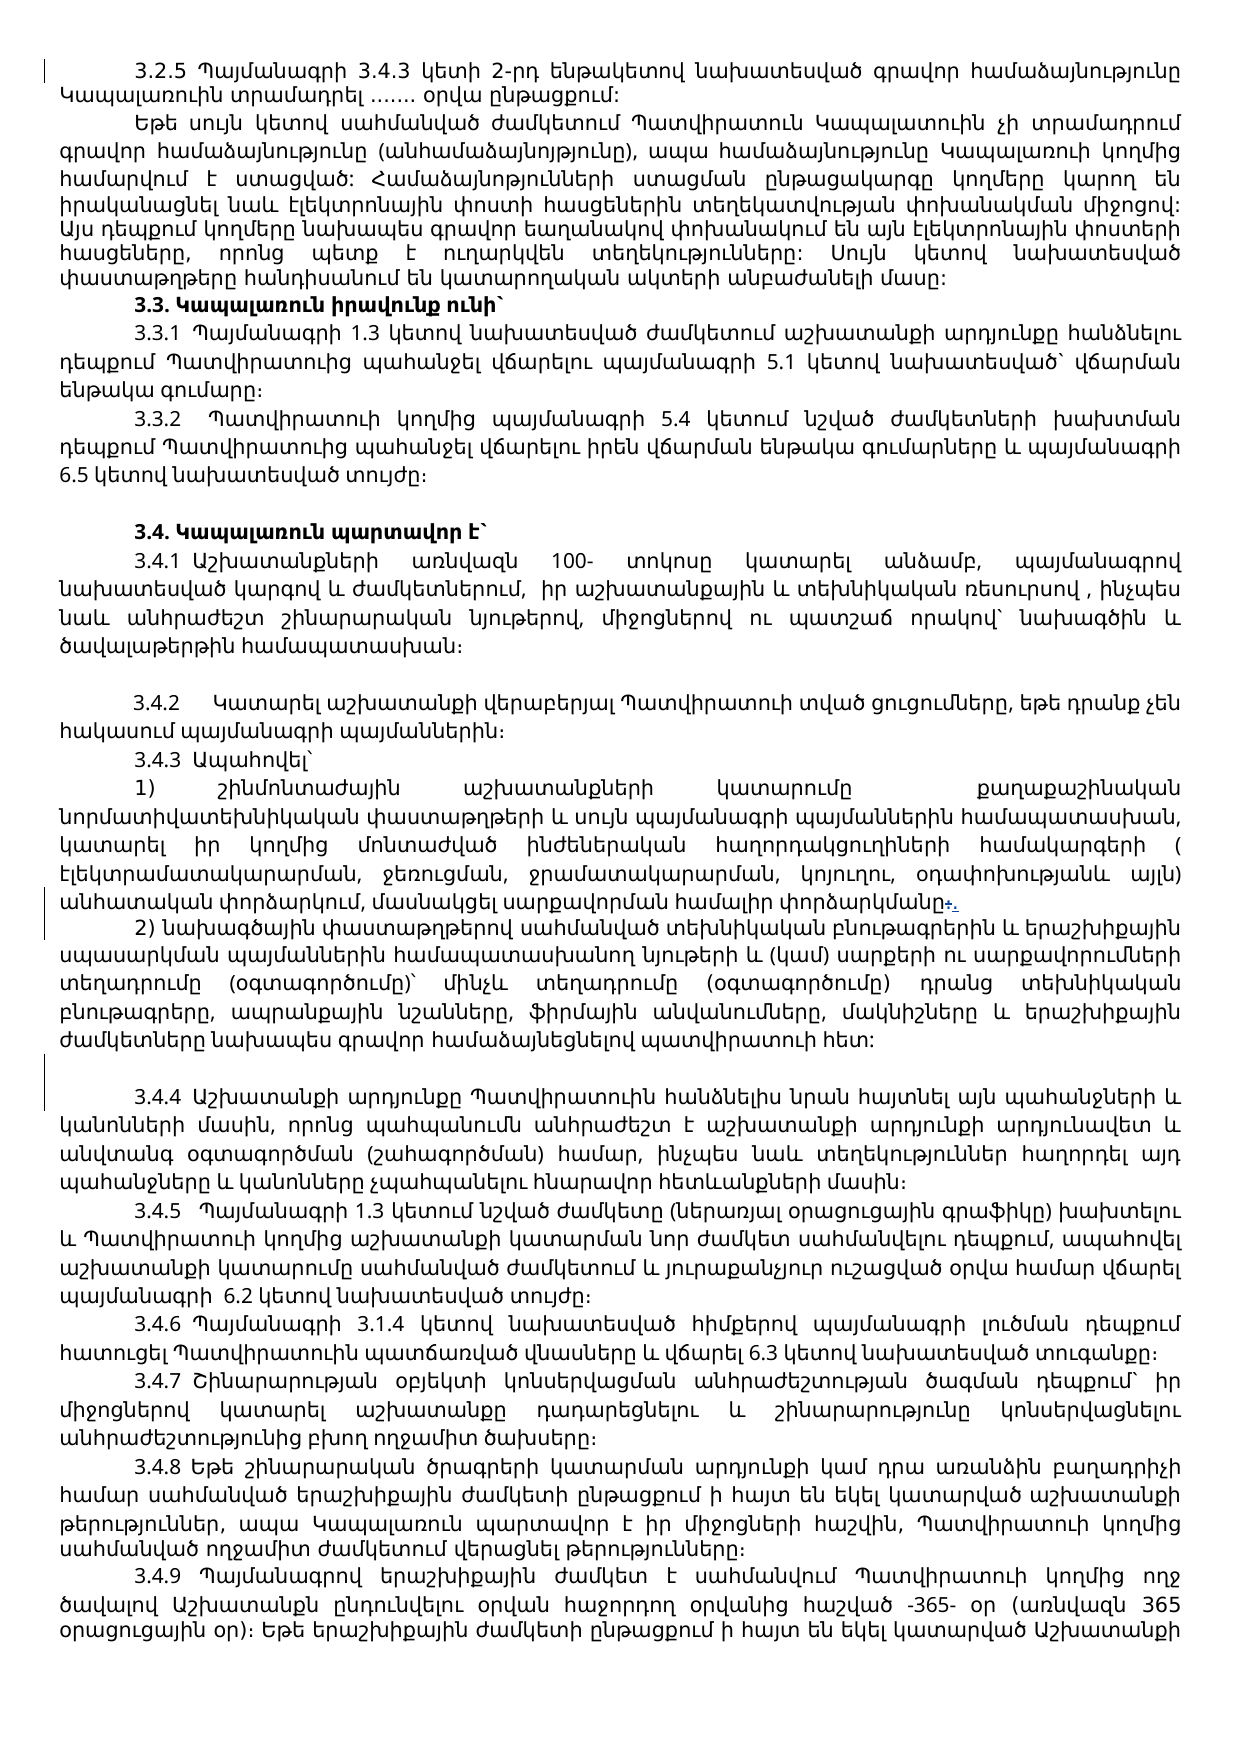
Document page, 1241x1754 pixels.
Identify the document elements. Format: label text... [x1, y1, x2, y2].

text 3.4.5 Պայմանագրի 1.3 կետում նշված ժամկետը (ներառյալ օրացուցային գրաֆիկը) խախտելու և Պատվիրատուի կողմից աշխատանքի կատարման նոր ժամկետ սահմանվելու դեպքում, ապահովել աշխատանքի կատարումը սահմանված ժամկետում և յուրաքանչյուր ուշացված օրվա համար վճարել պայմանագրի 6.2 կետով նախատեսված տույժը։ [59, 1196, 1181, 1309]
text 3.3.2 Պատվիրատուի կողմից պայմանագրի 5.4 կետում նշված ժամկետների խախտման դեպքում Պատվիրատուից պահանջել վճարելու իրեն վճարման ենթակա գումարները և պայմանագրի 6.5 կետով նախատեսված տույժը։ [59, 404, 1181, 489]
text 3.4.2 Կատարել աշխատանքի վերաբերյալ Պատվիրատուի տված ցուցումները, եթե դրանք չեն հակասում պայմանագրի պայմաններին։ [59, 688, 1181, 745]
text 3.4.8 Եթե շինարարական ծրագրերի կատարման արդյունքի կամ դրա առանձին բաղադրիչի համար սահմանված երաշխիքային ժամկետի ընթացքում ի հայտ են եկել կատարված աշխատանքի թերություններ, ապա Կապալառուն պարտավոր է իր միջոցների հաշվին, Պատվիրատուի կողմից սահմանված ողջամիտ ժամկետում վերացնել թերությունները։ [59, 1452, 1181, 1561]
text 3.2.5 Պայմանագրի 3.4.3 կետի 2-րդ ենթակետով նախատեսված գրավոր համաձայնությունը Կապալառուին տրամադրել ....... օրվա ընթացքում: [59, 59, 1181, 108]
text 3.4.4 Աշխատանքի արդյունքը Պատվիրատուին հանձնելիս նրան հայտնել այն պահանջների և կանոնների մասին, որոնց պահպանումն անհրաժեշտ է աշխատանքի արդյունքի արդյունավետ և անվտանգ օգտագործման (շահագործման) համար, ինչպես նաև տեղեկություններ հաղորդել այդ պահանջները և կանոնները չպահպանելու հնարավոր հետևանքների մասին։ [59, 1082, 1181, 1196]
text 3.4. Կապալառուն պարտավոր է` [59, 517, 1181, 546]
text 3.3. Կապալառուն իրավունք ունի` [59, 290, 1181, 318]
text Եթե սույն կետով սահմանված ժամկետում Պատվիրատուն Կապալատուին չի տրամադրում գրավոր համաձայնությունը (անհամաձայնոյթյունը), ապա համաձայնությունը Կապալառուի կողմից համարվում է ստացված: Համաձայնոթյունների ստացման ընթացակարգը կողմերը կարող են իրականացնել նաև էլեկտրոնային փոստի հասցեներին տեղեկատվության փոխանակման միջոցով: Այս դեպքում կողմերը նախապես գրավոր եաղանակով փոխանակում են այն էլեկտրոնային փոստերի հասցեները, որոնց պետք է ուղարկվեն տեղեկությունները: Սույն կետով նախատեսված փաստաթղթերը հանդիսանում են կատարողական ակտերի անբաժանելի մասը: [59, 108, 1181, 290]
text 3.4.7 Շինարարության օբյեկտի կոնսերվացման անհրաժեշտության ծագման դեպքում` իր միջոցներով կատարել աշխատանքը դադարեցնելու և շինարարությունը կոնսերվացնելու անհրաժեշտությունից բխող ողջամիտ ծախսերը։ [59, 1366, 1181, 1452]
text 2) նախագծային փաստաթղթերով սահմանված տեխնիկական բնութագրերին և երաշխիքային սպասարկման պայմաններին համապատասխանող նյութերի և (կամ) սարքերի ու սարքավորումների տեղադրումը (օգտագործումը)՝ մինչև տեղադրումը (օգտագործումը) դրանց տեխնիկական բնութագրերը, ապրանքային նշանները, ֆիրմային անվանումները, մակնիշները և երաշխիքային ժամկետները նախապես գրավոր համաձայնեցնելով պատվիրատուի հետ: [59, 916, 1181, 1054]
text 3.4.6 Պայմանագրի 3.1.4 կետով նախատեսված հիմքերով պայմանագրի լուծման դեպքում հատուցել Պատվիրատուին պատճառված վնասները և վճարել 6.3 կետով նախատեսված տուգանքը։ [59, 1309, 1181, 1366]
text 3.4.1 Աշխատանքների առնվազն 100- տոկոսը կատարել անձամբ, պայմանագրով նախատեսված կարգով և ժամկետներում, իր աշխատանքային և տեխնիկական ռեսուրսով , ինչպես նաև անհրաժեշտ շինարարական նյութերով, միջոցներով ու պատշաճ որակով` նախագծին և ծավալաթերթին համապատասխան։ [59, 546, 1181, 660]
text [59, 1561, 1181, 1642]
text 3.4.3 Ապահովել՝ [59, 745, 1181, 773]
text 3.3.1 Պայմանագրի 1.3 կետով նախատեսված ժամկետում աշխատանքի արդյունքը հանձնելու դեպքում Պատվիրատուից պահանջել վճարելու պայմանագրի 5.1 կետով նախատեսված` վճարման ենթակա գումարը։ [59, 318, 1181, 404]
text 1) շինմոնտաժային աշխատանքների կատարումը քաղաքաշինական նորմատիվատեխնիկական փաստաթղթերի և սույն պայմանագրի պայմաններին համապատասխան, կատարել իր կողմից մոնտաժված ինժեներական հաղորդակցուղիների համակարգերի ( էլեկտրամատակարարման, ջեռուցման, ջրամատակարարման, կոյուղու, oդափոխությանև այլն) անհատական փորձարկում, մասնակցել սարքավորման համալիր փորձարկմանը [59, 773, 1181, 916]
